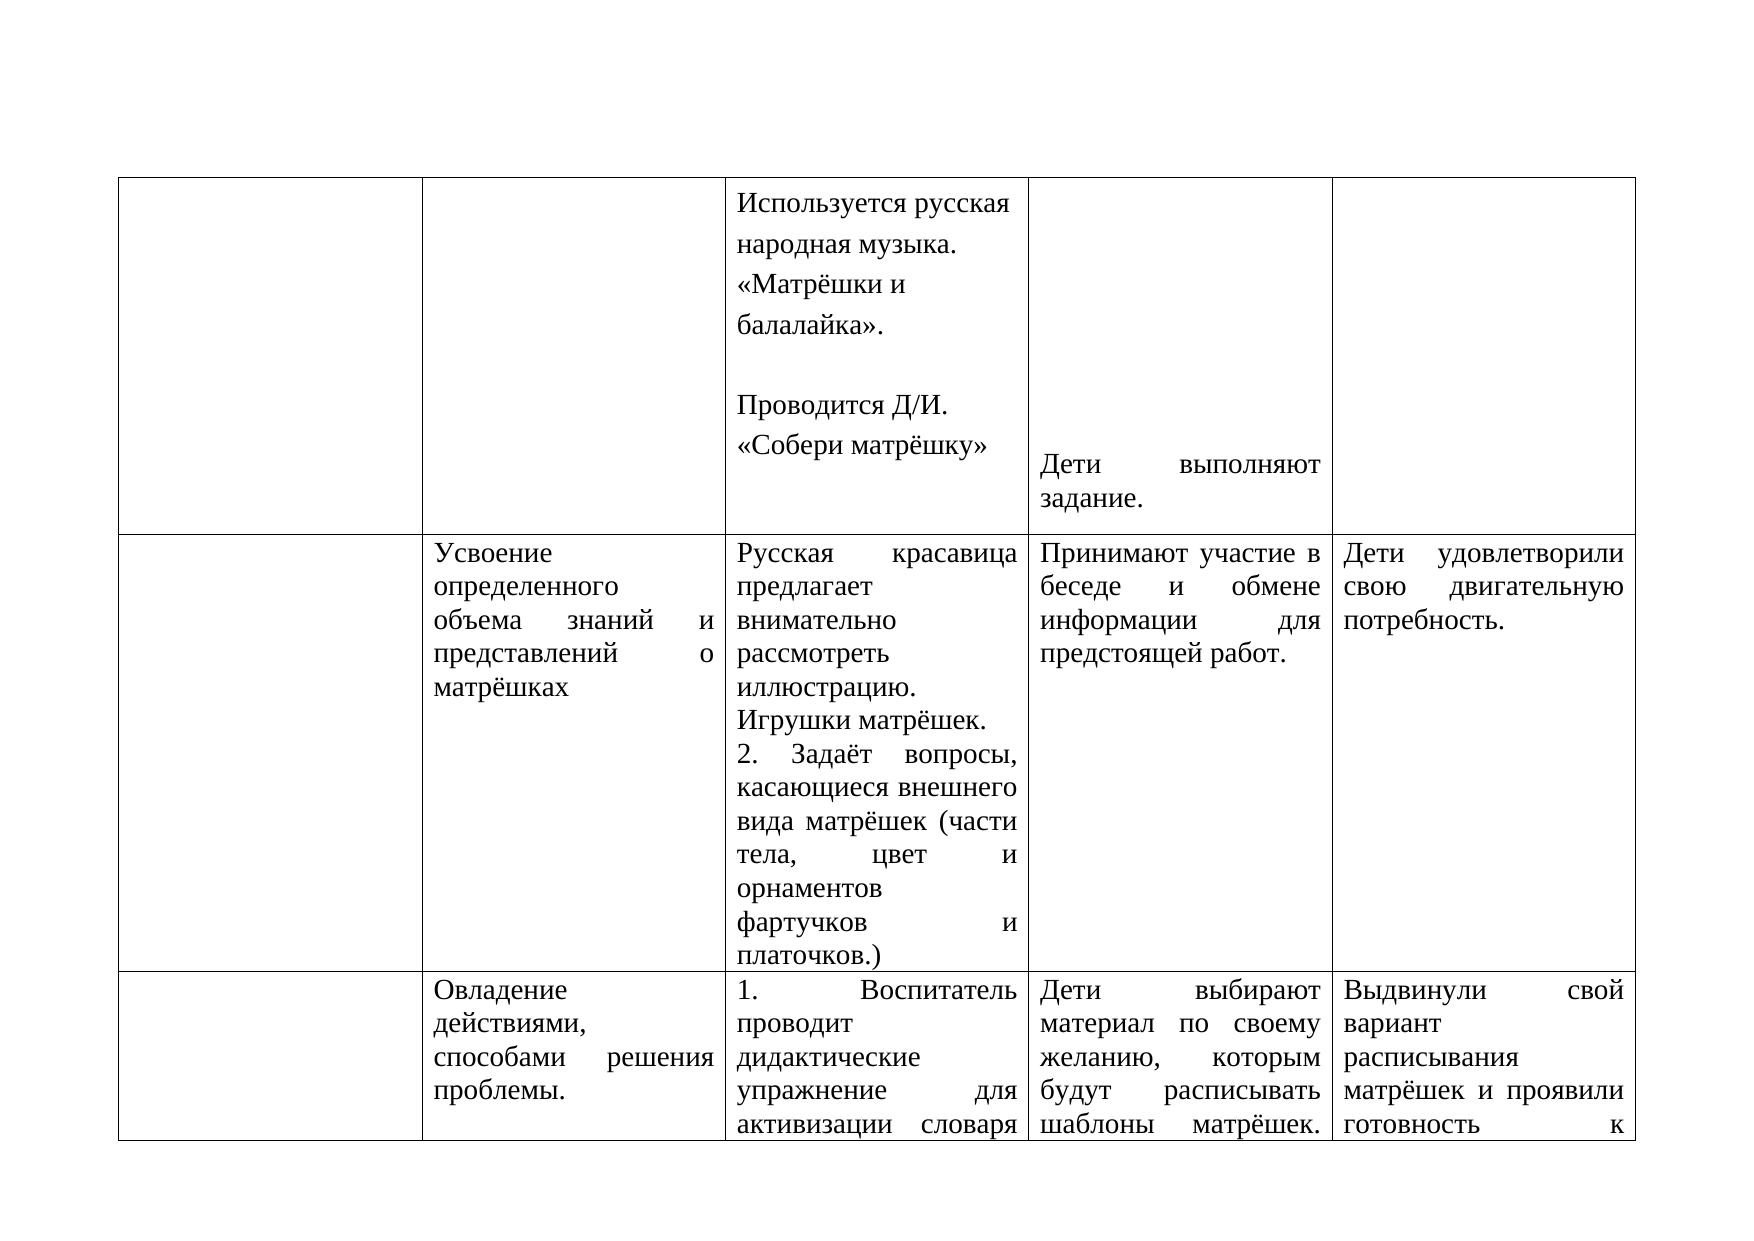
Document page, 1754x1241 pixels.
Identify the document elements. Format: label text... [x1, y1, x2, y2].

table_cell Принимают участие в беседе и обмене информации для предстоящей работ. [1029, 535, 1332, 971]
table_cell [1029, 178, 1332, 534]
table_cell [726, 178, 1028, 534]
table_cell [119, 535, 422, 971]
table_cell Русская красавица предлагает внимательно рассмотреть иллюстрацию. Игрушки матрёшек. 2. Задаёт вопросы, касающиеся внешнего вида матрёшек (части тела, цвет и орнаментов фартучков и платочков.) [726, 535, 1028, 971]
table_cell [1333, 972, 1635, 1139]
table_cell Дети удовлетворили свою двигательную потребность. [1333, 535, 1635, 971]
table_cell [423, 972, 725, 1139]
table_cell Усвоение определенного объема знаний и представлений о матрёшках [423, 535, 725, 971]
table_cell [1333, 178, 1635, 534]
table_cell [119, 178, 422, 534]
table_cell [726, 972, 1028, 1139]
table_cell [1029, 972, 1332, 1139]
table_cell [423, 178, 725, 534]
table_cell [119, 972, 422, 1139]
